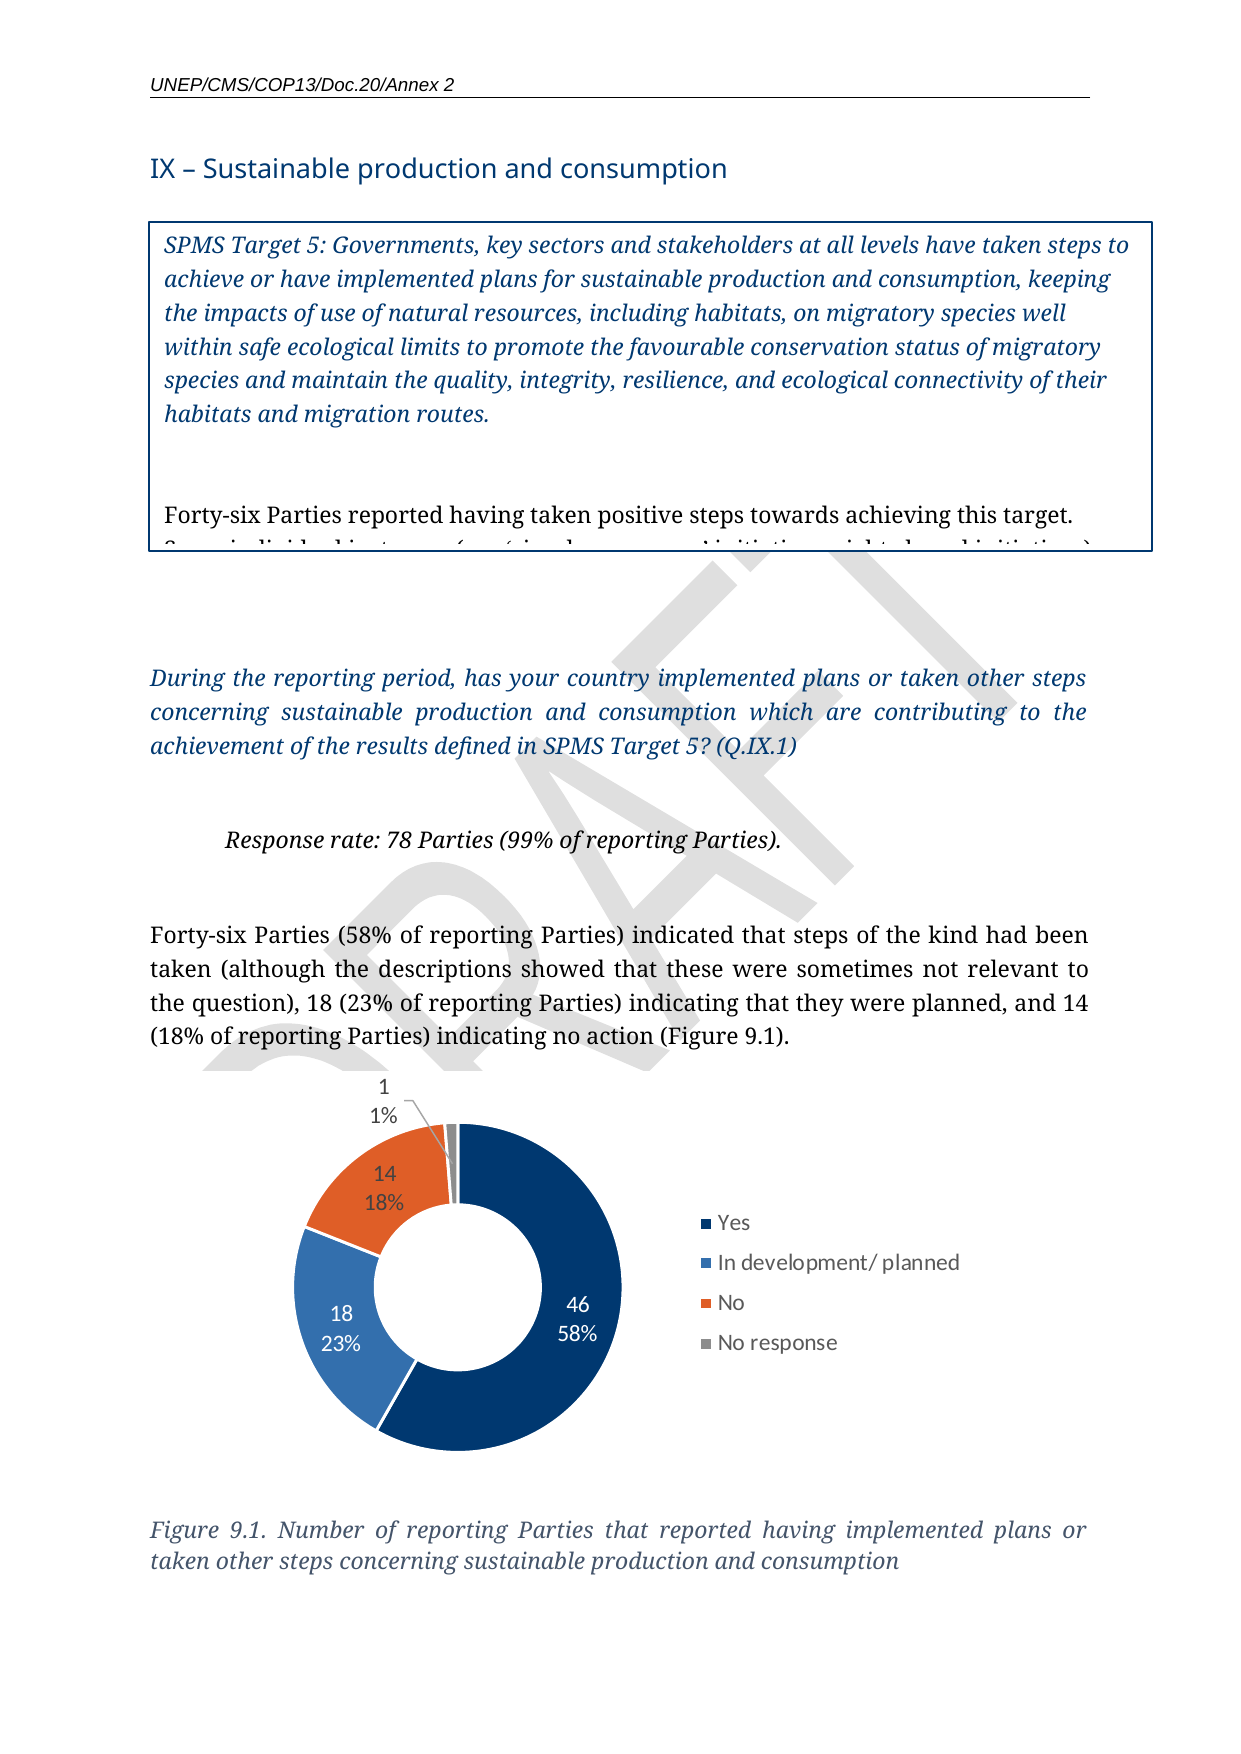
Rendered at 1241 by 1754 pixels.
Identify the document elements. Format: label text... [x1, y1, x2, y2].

text Forty-six Parties (58% of reporting Parties) indicated that steps of the kind had been taken (although the descriptions showed that these were sometimes not relevant to the question), 18 (23% of reporting Parties) indicating that they were planned, and 14 (18% of reporting Parties) indicating no action (Figure 9.1). [150, 919, 1090, 1052]
subtitle IX – Sustainable production and consumption [150, 150, 1090, 187]
text Figure 9.1. Number of reporting Parties that reported having implemented plans or taken other steps concerning sustainable production and consumption [150, 1514, 1090, 1577]
text Response rate: 78 Parties (99% of reporting Parties). [150, 824, 1090, 856]
text During the reporting period, has your country implemented plans or taken other steps concerning sustainable production and consumption which are contributing to the achievement of the results defined in SPMS Target 5? (Q.IX.1) [150, 662, 1090, 761]
